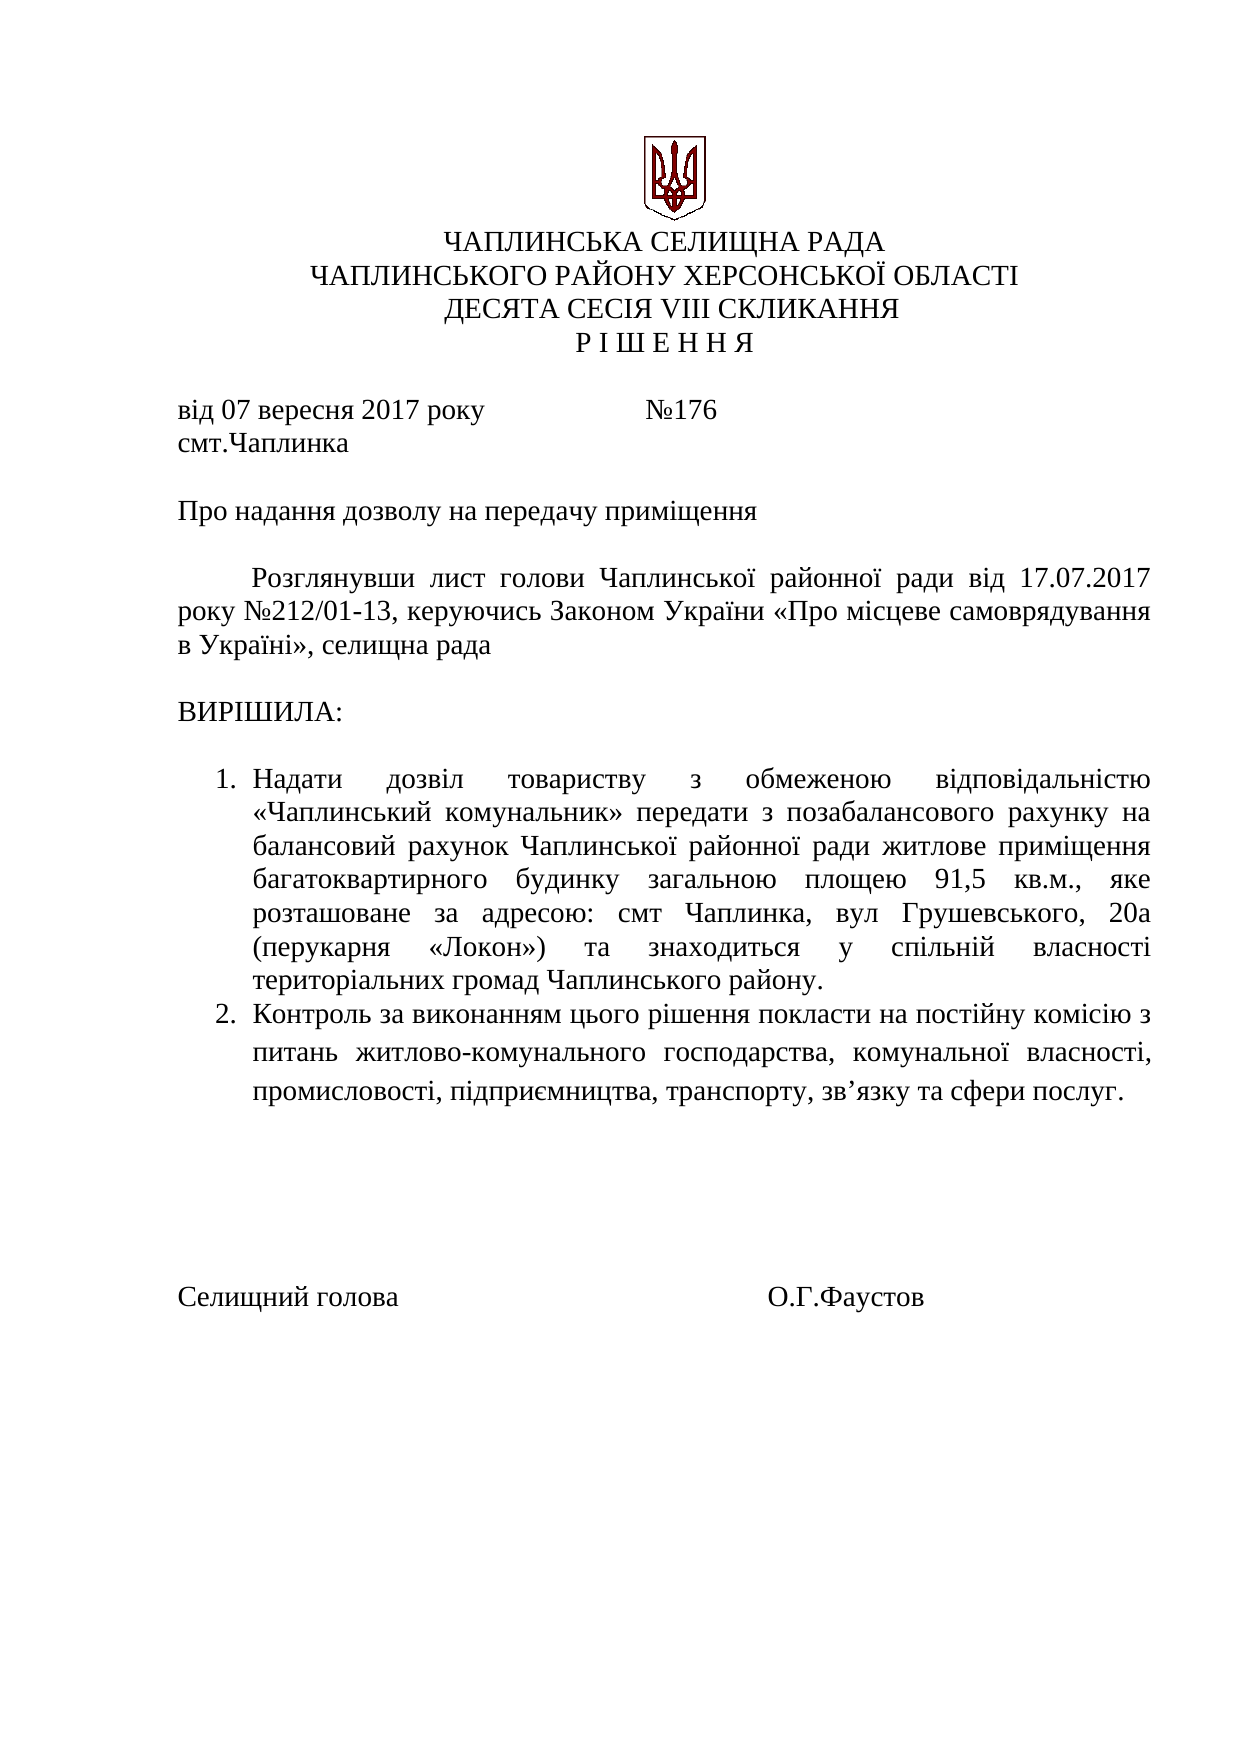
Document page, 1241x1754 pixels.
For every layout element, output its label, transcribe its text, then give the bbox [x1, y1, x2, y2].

text від 07 вересня 2017 року №176 [177, 392, 1240, 426]
list Надати дозвіл товариству з обмеженою відповідальністю «Чаплинський комунальник» передати з позабалансового рахунку на балансовий рахунок Чаплинської районної ради житлове приміщення багатоквартирного будинку загальною площею 91,5 кв.м., яке розташоване за адресою: смт Чаплинка, вул Грушевського, 20а (перукарня «Локон») та знаходиться у спільній власності територіальних громад Чаплинського району. [215, 761, 1152, 996]
picture [637, 130, 712, 225]
text ЧАПЛИНСЬКОГО РАЙОНУ ХЕРСОНСЬКОЇ ОБЛАСТІ [177, 258, 1152, 291]
list Контроль за виконанням цього рішення покласти на постійну комісію з питань житлово-комунального господарства, комунальної власності, промисловості, підприємництва, транспорту, зв’язку та сфери послуг. [215, 996, 1152, 1106]
text смт.Чаплинка [177, 426, 1240, 459]
text Розглянувши лист голови Чаплинської районної ради від 17.07.2017 року №212/01-13, керуючись Законом України «Про місцеве самоврядування в Україні», селищна рада [177, 560, 1152, 660]
text Селищний голова О.Г.Фаустов [177, 1279, 1152, 1313]
text Про надання дозволу на передачу приміщення [177, 493, 1152, 526]
text ВИРІШИЛА: [177, 694, 1152, 727]
text ЧАПЛИНСЬКА СЕЛИЩНА РАДА [177, 118, 1152, 258]
text ДЕСЯТА СЕСІЯ VІІІ СКЛИКАННЯ [177, 291, 1152, 325]
text Р І Ш Е Н Н Я [177, 325, 1152, 358]
